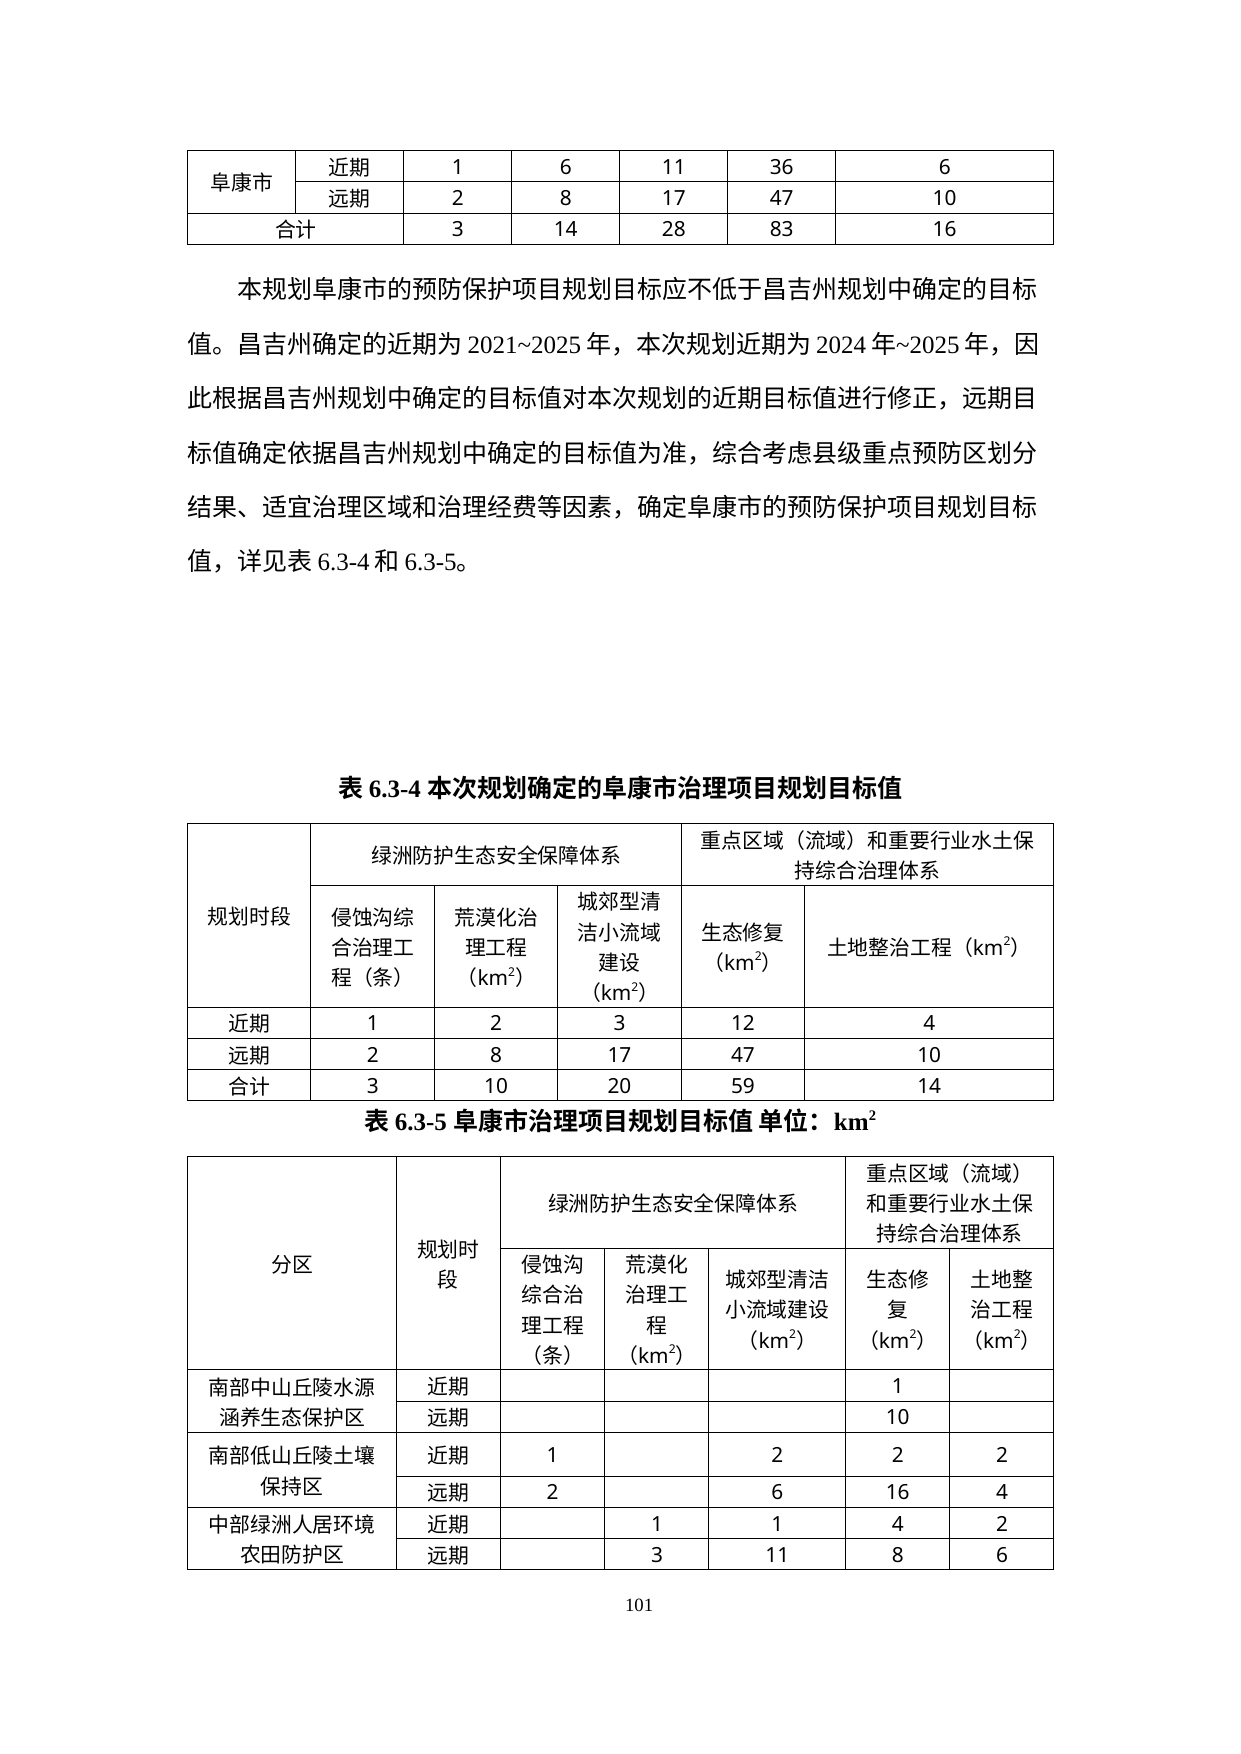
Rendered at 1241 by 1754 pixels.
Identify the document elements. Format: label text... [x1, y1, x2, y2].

table_cell 1 [311, 1008, 434, 1038]
table_cell 20 [558, 1070, 681, 1100]
text 表6.3-4 本次规划确定的阜康市治理项目规划目标值 [187, 769, 1053, 805]
table_cell 中部绿洲人居环境农田防护区 [188, 1508, 396, 1569]
table_cell 11 [709, 1539, 845, 1569]
table_header 分区 [188, 1157, 396, 1369]
table_header 重点区域（流域）和重要行业水土保持综合治理体系 [682, 824, 1053, 884]
table_cell 近期 [296, 151, 403, 181]
table_cell 3 [404, 214, 511, 244]
text 本规划阜康市的预防保护项目规划目标应不低于昌吉州规划中确定的目标值。昌吉州确定的近期为2021~2025年，本次规划近期为2024年~2025年，因此根据昌吉州规划中确定的目标值对本次规划的近期目标值进行修正，远期目标值确定依据昌吉州规划中确定的目标值为准，综合考虑县级重点预防区划分结果、适宜治理区域和治理经费等因素，确定阜康市的预防保护项目规划目标值，详见表6.3-4和6.3-5。 [187, 270, 1053, 578]
table_cell 4 [950, 1477, 1053, 1507]
table_header 绿洲防护生态安全保障体系 [311, 824, 681, 884]
table_cell 合计 [188, 1070, 310, 1100]
table_cell 14 [805, 1070, 1053, 1100]
table_cell 8 [435, 1039, 557, 1069]
table_cell 47 [728, 182, 835, 212]
table_cell 远期 [397, 1477, 500, 1507]
table_cell 2 [404, 182, 511, 212]
table_cell 远期 [397, 1402, 500, 1432]
table_cell 17 [558, 1039, 681, 1069]
table_cell 阜康市 [188, 151, 295, 212]
table_cell 侵蚀沟综合治理工程（条） [311, 886, 434, 1007]
table_cell [501, 1508, 604, 1538]
table_cell 10 [805, 1039, 1053, 1069]
table_cell 远期 [296, 182, 403, 212]
table_header 规划时段 [188, 824, 310, 1007]
table_cell [709, 1370, 845, 1401]
table_cell 1 [605, 1508, 708, 1538]
table_cell 2 [709, 1433, 845, 1476]
table_cell 荒漠化治理工程（km2） [435, 886, 557, 1007]
table_cell 6 [950, 1539, 1053, 1569]
table_cell [605, 1370, 708, 1401]
table_cell 4 [805, 1008, 1053, 1038]
table_cell 10 [836, 182, 1053, 212]
text 表6.3-5 阜康市治理项目规划目标值 单位：km2 [187, 1101, 1053, 1138]
table_cell 生态修复（km2） [846, 1249, 949, 1369]
table_cell 28 [620, 214, 727, 244]
table_cell 城郊型清洁小流域建设（km2） [709, 1249, 845, 1369]
table_cell 11 [620, 151, 727, 181]
table_cell 1 [404, 151, 511, 181]
table_cell 近期 [397, 1433, 500, 1476]
table_cell 侵蚀沟综合治理工程（条） [501, 1249, 604, 1369]
table_header 规划时段 [397, 1157, 500, 1369]
table_cell [501, 1402, 604, 1432]
table_cell 10 [435, 1070, 557, 1100]
table_cell 59 [682, 1070, 804, 1100]
table_cell 1 [709, 1508, 845, 1538]
table_cell 远期 [188, 1039, 310, 1069]
table_cell 6 [836, 151, 1053, 181]
table_cell 8 [512, 182, 619, 212]
table_cell 2 [311, 1039, 434, 1069]
table_cell 17 [620, 182, 727, 212]
table_cell 16 [846, 1477, 949, 1507]
table_cell 83 [728, 214, 835, 244]
table_cell 近期 [188, 1008, 310, 1038]
table_cell 47 [682, 1039, 804, 1069]
table_cell 荒漠化治理工程（km2） [605, 1249, 708, 1369]
table_cell 合计 [188, 214, 403, 244]
table_cell 6 [709, 1477, 845, 1507]
table_cell 土地整治工程（km2） [805, 886, 1053, 1007]
table_cell [501, 1539, 604, 1569]
table_cell 2 [950, 1508, 1053, 1538]
table_cell 城郊型清洁小流域建设（km2） [558, 886, 681, 1007]
table_cell 3 [311, 1070, 434, 1100]
table_cell [709, 1402, 845, 1432]
table_cell 36 [728, 151, 835, 181]
table_header 绿洲防护生态安全保障体系 [501, 1157, 845, 1247]
table_cell [605, 1402, 708, 1432]
table_cell 1 [501, 1433, 604, 1476]
table_cell 近期 [397, 1508, 500, 1538]
table_cell 3 [605, 1539, 708, 1569]
table_cell 生态修复（km2） [682, 886, 804, 1007]
table_cell 8 [846, 1539, 949, 1569]
table_cell 12 [682, 1008, 804, 1038]
table_cell 10 [846, 1402, 949, 1432]
table_cell [501, 1370, 604, 1401]
table_cell 近期 [397, 1370, 500, 1401]
table_cell 4 [846, 1508, 949, 1538]
table_cell 3 [558, 1008, 681, 1038]
table_cell 2 [846, 1433, 949, 1476]
table_cell 16 [836, 214, 1053, 244]
table_cell [950, 1370, 1053, 1401]
table_cell 南部低山丘陵土壤保持区 [188, 1433, 396, 1507]
table_cell 土地整治工程（km2） [950, 1249, 1053, 1369]
table_cell 2 [950, 1433, 1053, 1476]
table_cell 2 [501, 1477, 604, 1507]
table_header 重点区域（流域）和重要行业水土保持综合治理体系 [846, 1157, 1053, 1247]
table_cell 南部中山丘陵水源涵养生态保护区 [188, 1370, 396, 1432]
table_cell 1 [846, 1370, 949, 1401]
table_cell 14 [512, 214, 619, 244]
table_cell 远期 [397, 1539, 500, 1569]
table_cell 2 [435, 1008, 557, 1038]
table_cell 6 [512, 151, 619, 181]
table_cell [605, 1433, 708, 1476]
table_cell [605, 1477, 708, 1507]
table_cell [950, 1402, 1053, 1432]
